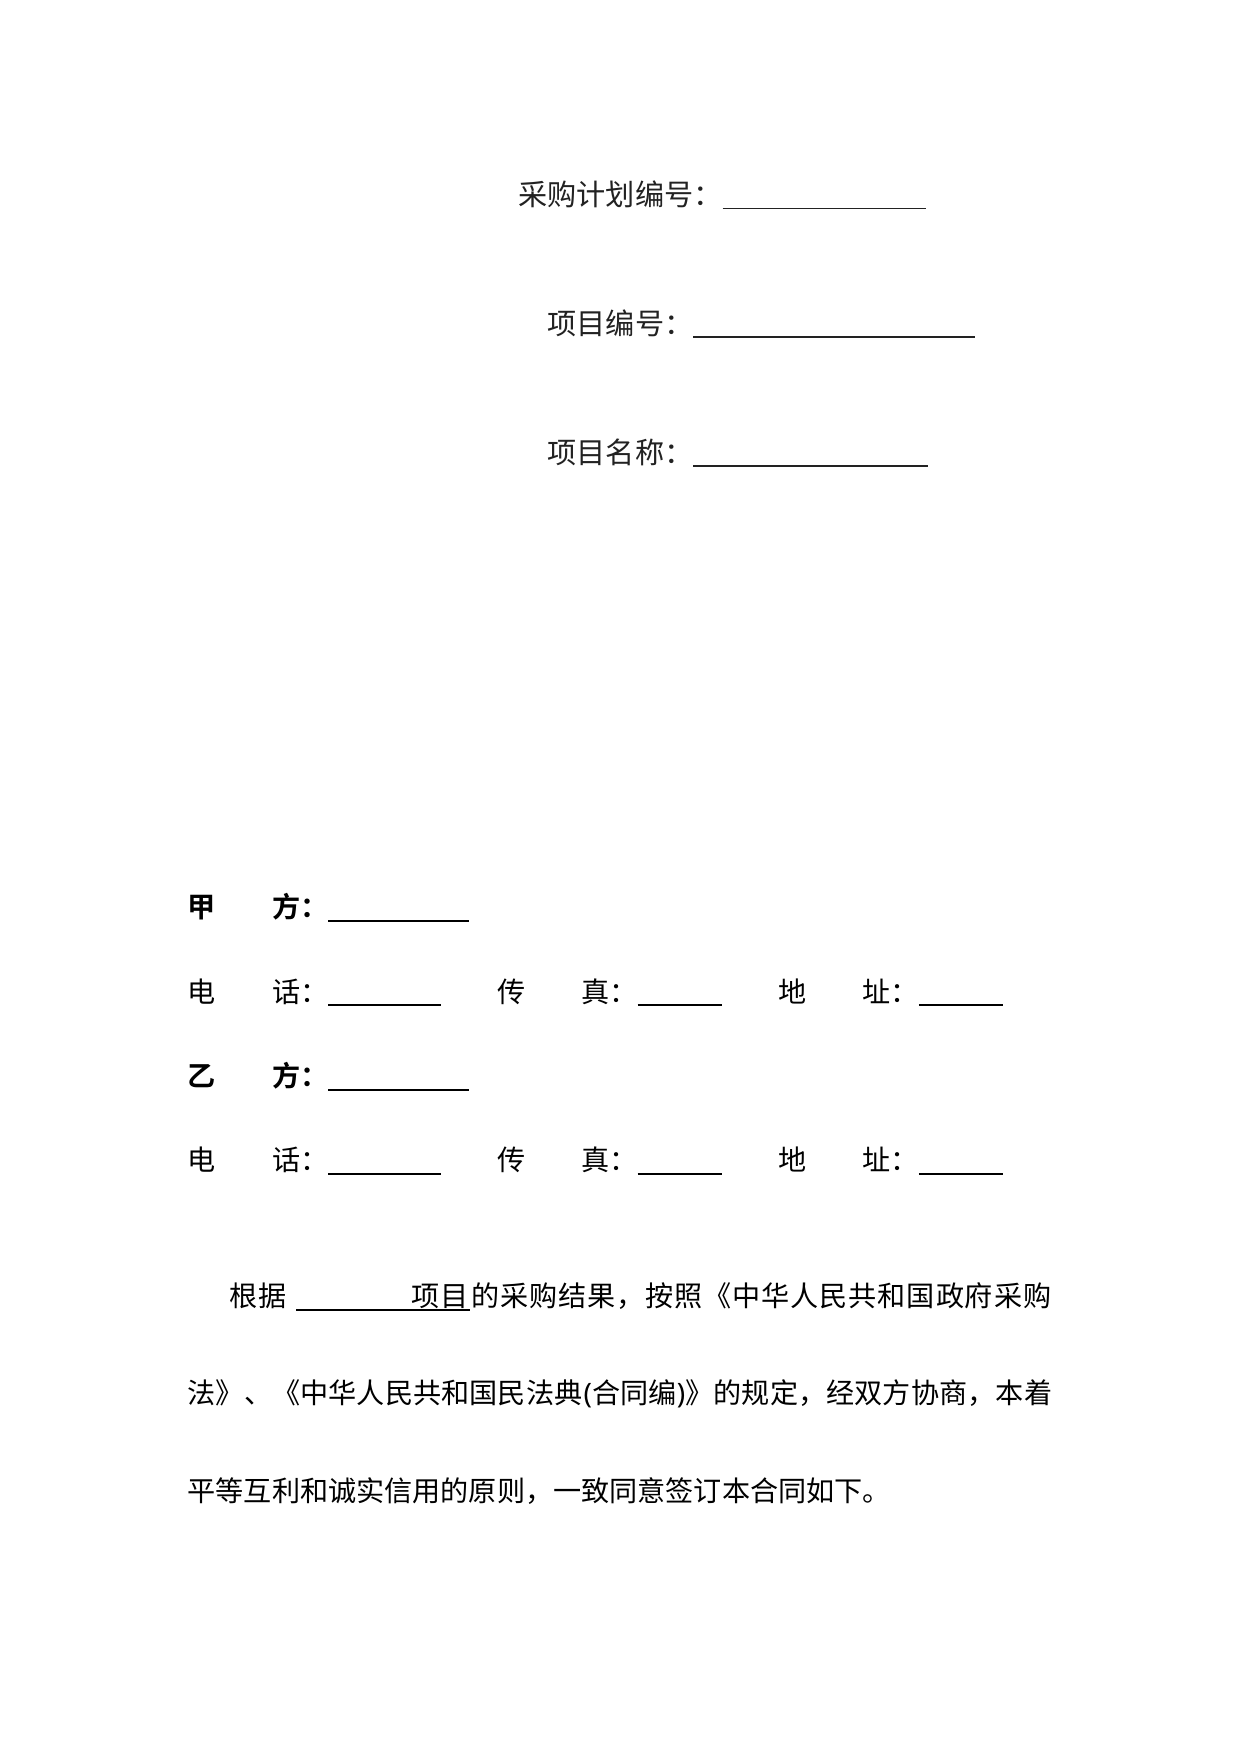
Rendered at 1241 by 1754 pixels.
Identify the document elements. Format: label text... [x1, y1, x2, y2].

text 甲 方： [187, 874, 1053, 939]
text 根据 项目的采购结果，按照《中华人民共和国政府采购法》、《中华人民共和国民法典(合同编)》的规定，经双方协商，本着平等互利和诚实信用的原则，一致同意签订本合同如下。 [187, 1263, 1053, 1523]
text 项目编号： [187, 291, 1053, 356]
text 项目名称： [187, 419, 1053, 484]
text 采购计划编号： [187, 162, 1053, 227]
text 电 话： 传 真： 地 址： [187, 959, 1053, 1024]
text 电 话： 传 真： 地 址： [187, 1127, 1053, 1192]
text 乙 方： [187, 1043, 1053, 1108]
